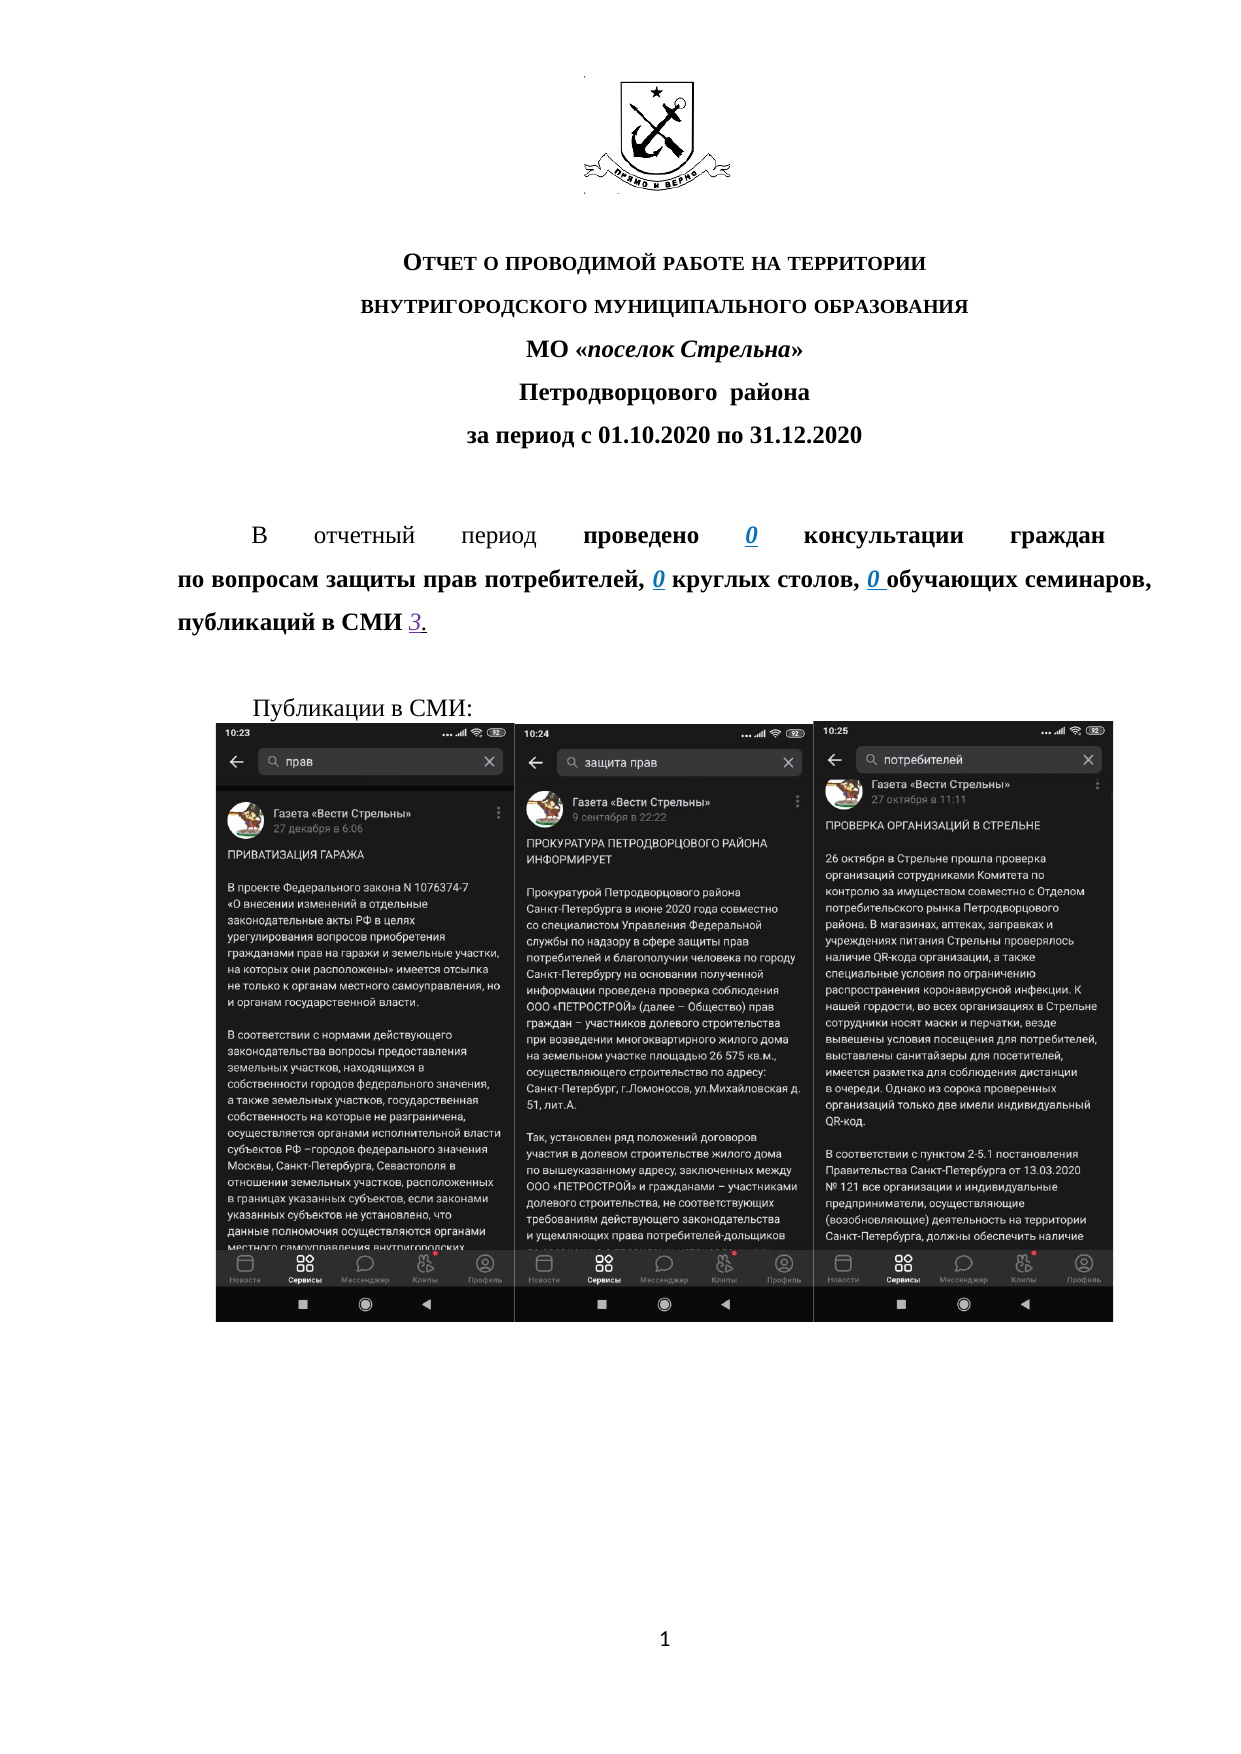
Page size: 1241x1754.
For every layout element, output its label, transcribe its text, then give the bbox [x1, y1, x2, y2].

text Петродворцового района [177, 377, 1152, 406]
text В отчетный период проведено 0 консультации граждан по вопросам защиты прав потребителей, 0 круглых столов, 0 обучающих семинаров, публикаций в СМИ 3. [177, 521, 1152, 636]
text МО «поселок Стрельна» [177, 334, 1152, 362]
picture [215, 721, 1114, 1322]
text Отчет о проводимой работе на территории [177, 247, 1152, 276]
text внутригородского муниципального образования [177, 291, 1152, 319]
list Публикации в СМИ: [252, 693, 1152, 722]
text за период с 01.10.2020 по 31.12.2020 [177, 420, 1152, 449]
